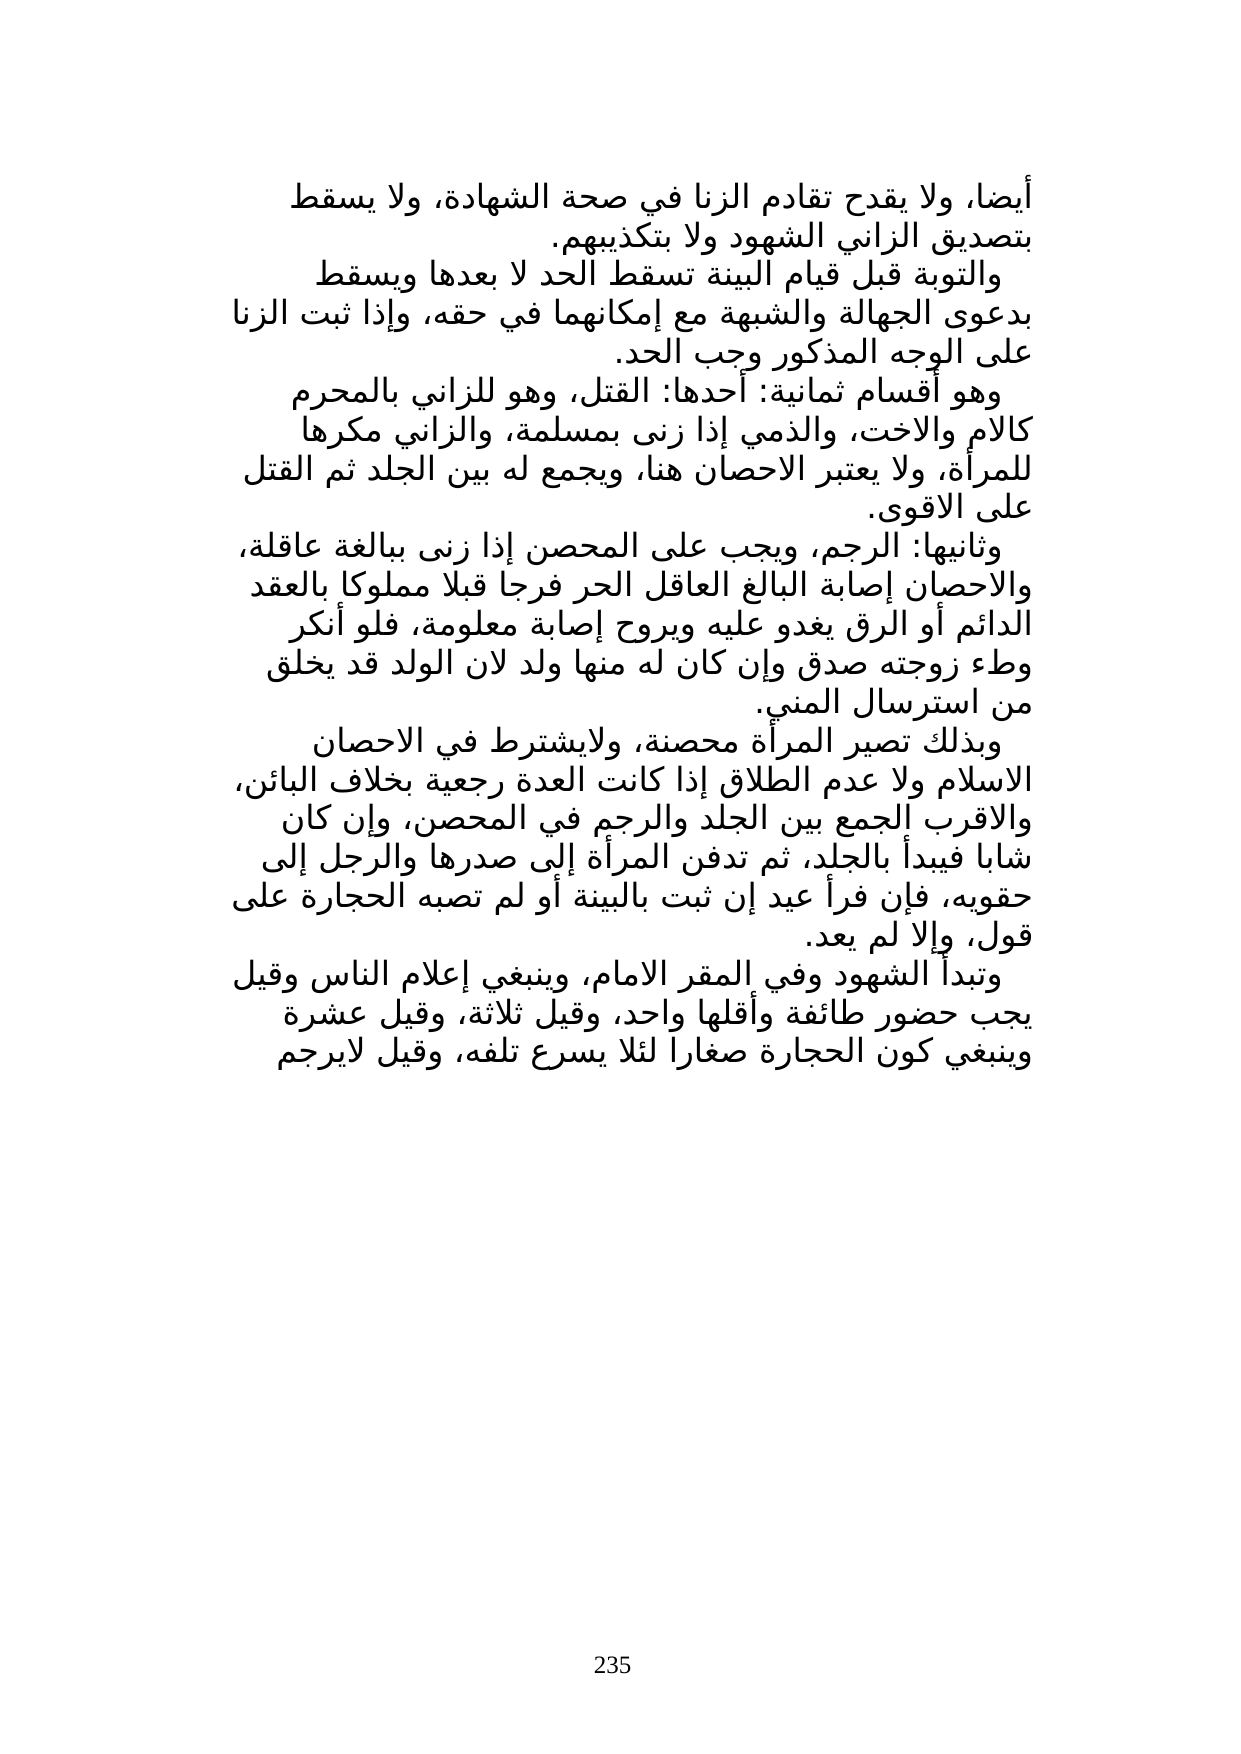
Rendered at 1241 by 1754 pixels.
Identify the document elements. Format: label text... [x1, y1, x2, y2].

text وثانيها: الرجم، ويجب على المحصن إذا زنى ببالغة عاقلة، والاحصان إصابة البالغ العاقل الحر فرجا قبلا مملوكا بالعقد الدائم أو الرق يغدو عليه ويروح إصابة معلومة، فلو أنكر وطء زوجته صدق وإن كان له منها ولد لان الولد قد يخلق من استرسال المني. [222, 527, 1033, 721]
text وبذلك تصير المرأة محصنة، ولايشترط في الاحصان الاسلام ولا عدم الطلاق إذا كانت العدة رجعية بخلاف البائن، والاقرب الجمع بين الجلد والرجم في المحصن، وإن كان شابا فيبدأ بالجلد، ثم تدفن المرأة إلى صدرها والرجل إلى حقويه، فإن فرأ عيد إن ثبت بالبينة أو لم تصبه الحجارة على قول، وإلا لم يعد. [222, 721, 1033, 954]
text أيضا، ولا يقدح تقادم الزنا في صحة الشهادة، ولا يسقط بتصديق الزاني الشهود ولا بتكذيبهم. [222, 177, 1033, 255]
text وتبدأ الشهود وفي المقر الامام، وينبغي إعلام الناس وقيل يجب حضور طائفة وأقلها واحد، وقيل ثلاثة، وقيل عشرة وينبغي كون الحجارة صغارا لئلا يسرع تلفه، وقيل لايرجم [222, 954, 1033, 1071]
text والتوبة قبل قيام البينة تسقط الحد لا بعدها ويسقط بدعوى الجهالة والشبهة مع إمكانهما في حقه، وإذا ثبت الزنا على الوجه المذكور وجب الحد. [222, 255, 1033, 371]
text وهو أقسام ثمانية: أحدها: القتل، وهو للزاني بالمحرم كالام والاخت، والذمي إذا زنى بمسلمة، والزاني مكرها للمرأة، ولا يعتبر الاحصان هنا، ويجمع له بين الجلد ثم القتل على الاقوى. [222, 371, 1033, 527]
